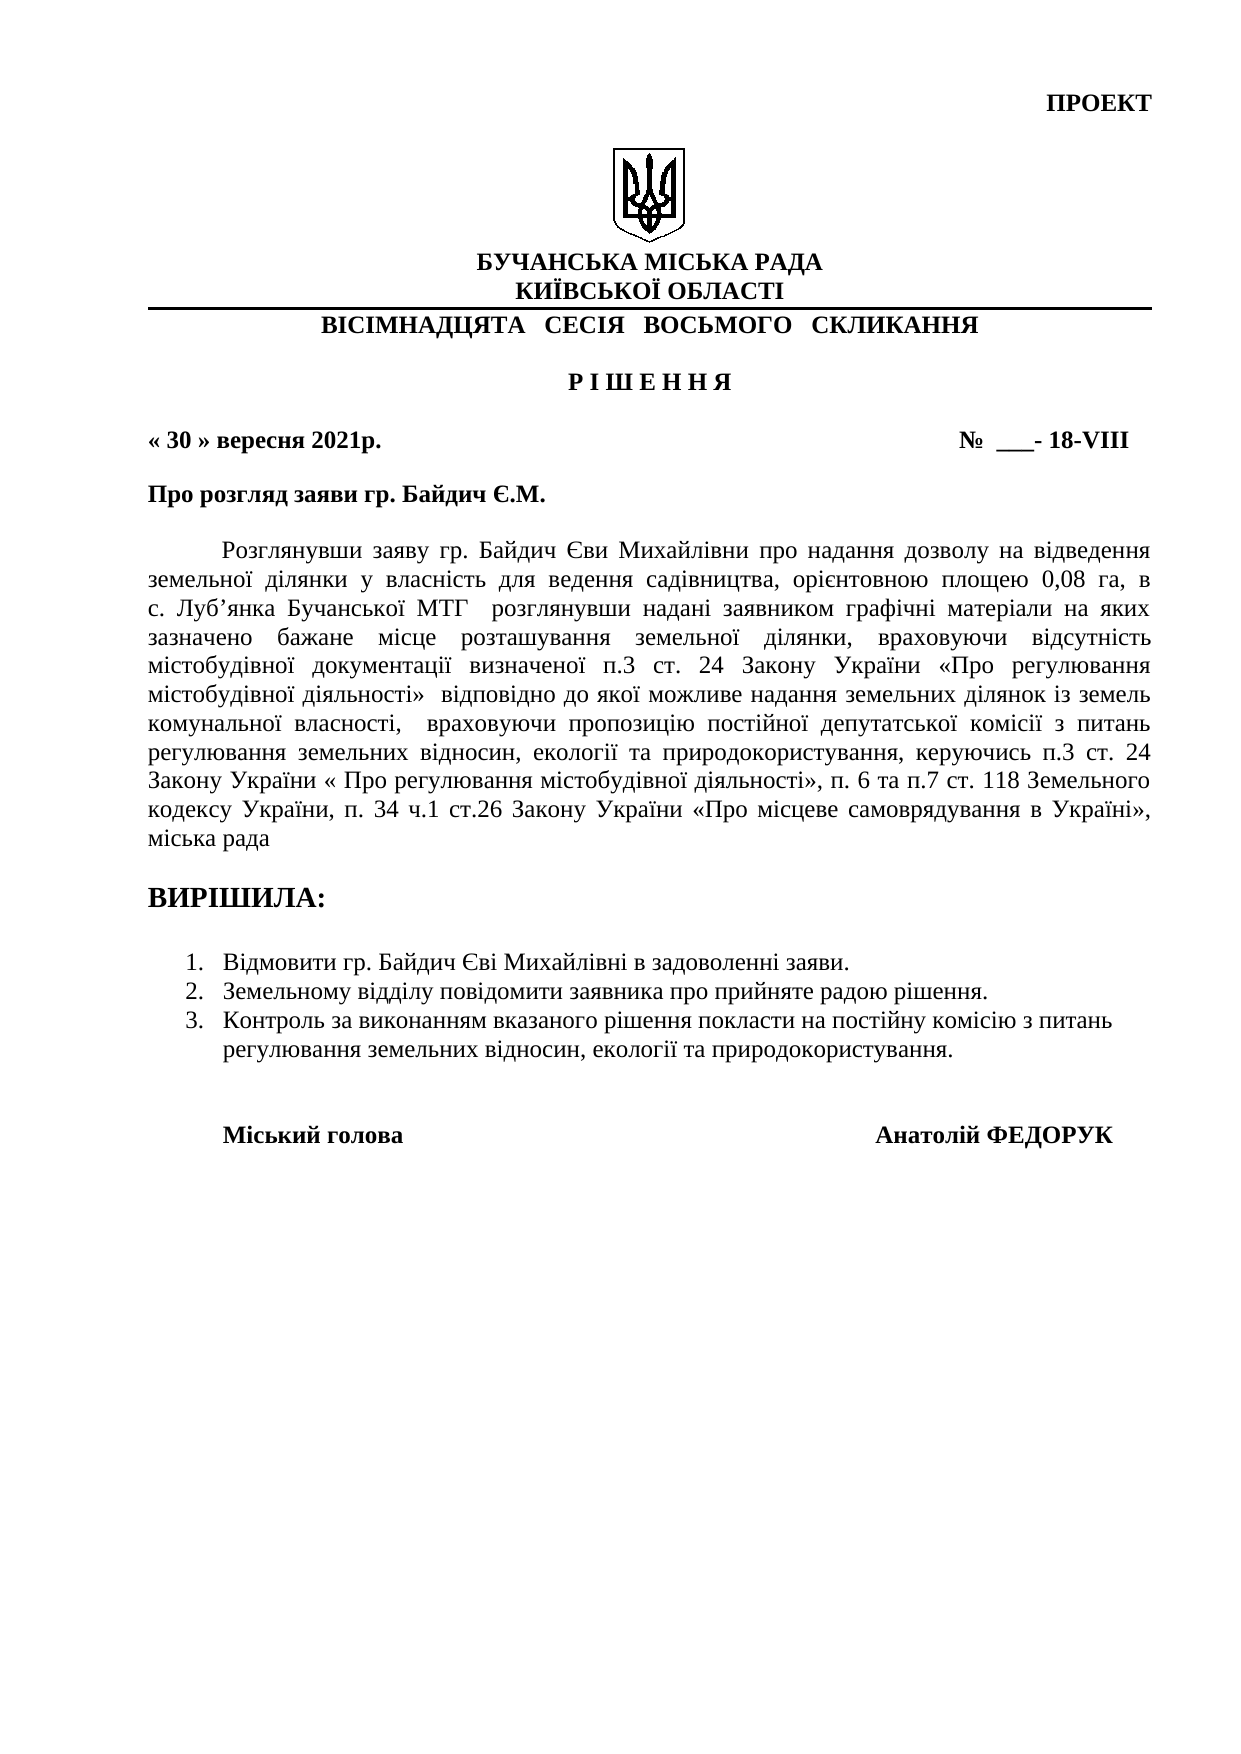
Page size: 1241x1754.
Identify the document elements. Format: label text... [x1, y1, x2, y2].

text Про розгляд заяви гр. Байдич Є.М. [148, 479, 1152, 507]
list Земельному відділу повідомити заявника про прийняте радою рішення. [185, 976, 1152, 1005]
text КИЇВСЬКОЇ ОБЛАСТІ [148, 276, 1152, 307]
text Міський голова Анатолій ФЕДОРУК [223, 1120, 1152, 1149]
list Контроль за виконанням вказаного рішення покласти на постійну комісію з питань регулювання земельних відносин, екології та природокористування. [185, 1005, 1152, 1062]
text ПРОЕКТ [148, 88, 1152, 117]
text Р І Ш Е Н Н Я [148, 367, 1152, 396]
text « 30 » вересня 2021р. № ___- 18-VІІІ [148, 425, 1152, 453]
text ВИРІШИЛА: [148, 880, 1152, 914]
text ВІСІМНАДЦЯТА СЕСІЯ ВОСЬМОГО СКЛИКАННЯ [148, 310, 1152, 338]
list Відмовити гр. Байдич Єві Михайлівні в задоволенні заяви. [185, 947, 1152, 976]
text Розглянувши заяву гр. Байдич Єви Михайлівни про надання дозволу на відведення земельної ділянки у власність для ведення садівництва, орієнтовною площею 0,08 га, в с. Луб’янка Бучанської МТГ розглянувши надані заявником графічні матеріали на яких зазначено бажане місце розташування земельної ділянки, враховуючи відсутність містобудівної документації визначеної п.3 ст. 24 Закону України «Про регулювання містобудівної діяльності» відповідно до якої можливе надання земельних ділянок із земель комунальної власності, враховуючи пропозицію постійної депутатської комісії з питань регулювання земельних відносин, екології та природокористування, керуючись п.3 ст. 24 Закону України « Про регулювання містобудівної діяльності», п. 6 та п.7 ст. 118 Земельного кодексу України, п. 34 ч.1 ст.26 Закону України «Про місцеве самоврядування в Україні», міська рада [148, 535, 1152, 852]
text БУЧАНСЬКА МІСЬКА РАДА [148, 247, 1152, 276]
